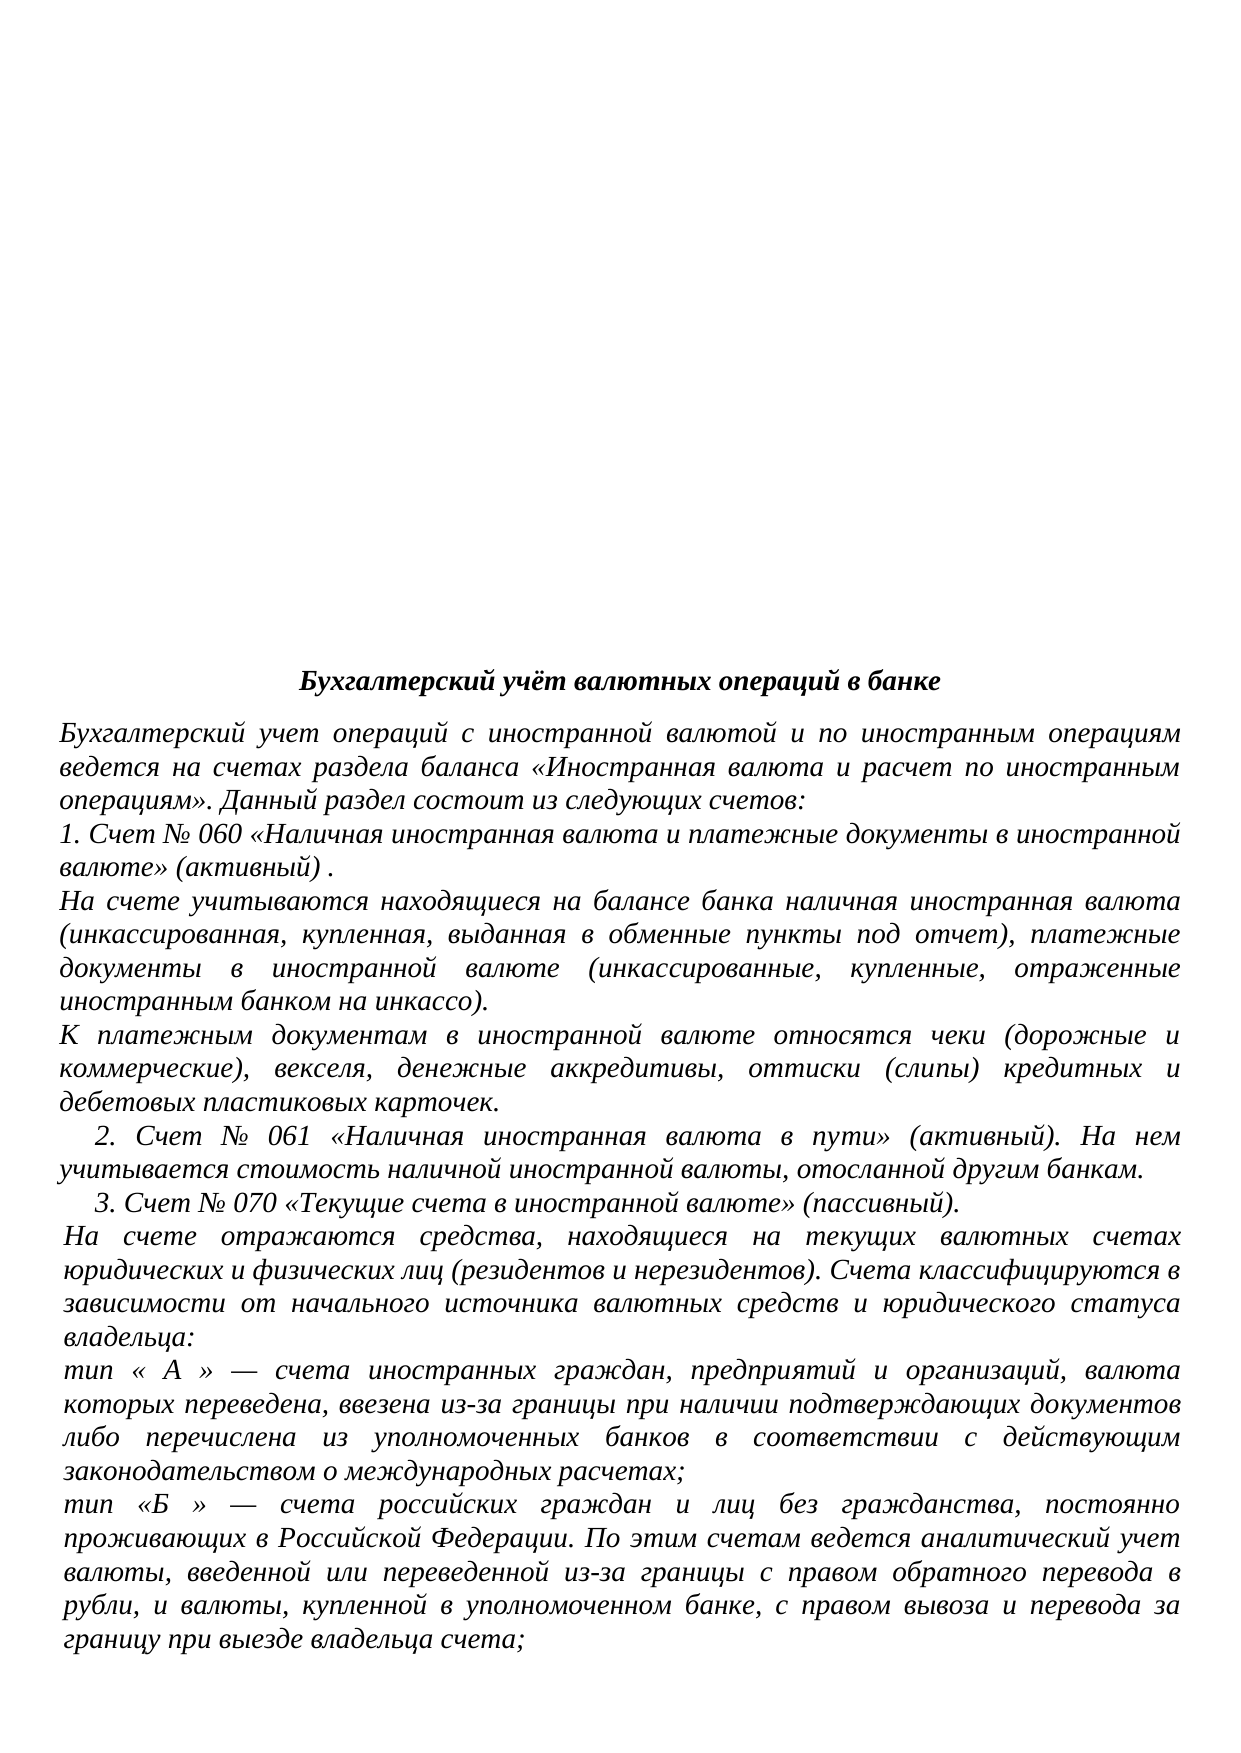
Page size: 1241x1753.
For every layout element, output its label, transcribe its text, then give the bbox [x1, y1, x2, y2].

text 2. Счет № 061 «Наличная иностранная валюта в пути» (активный). На нем учитывается стоимость наличной иностранной валюты, отосланной другим банкам. [59, 1118, 1181, 1185]
text тип «Б » — счета российских граждан и лиц без гражданства, постоянно проживающих в Российской Федерации. По этим счетам ведется аналитический учет валюты, введенной или переведенной из-за границы с правом обратного перевода в рубли, и валюты, купленной в уполномоченном банке, с правом вывоза и перевода за границу при выезде владельца счета; [63, 1487, 1181, 1654]
text Бухгалтерский учет операций с иностранной валютой и по иностранным операциям ведется на счетах раздела баланса «Иностранная валюта и расчет по иностранным операциям». Данный раздел состоит из следующих счетов: [59, 715, 1181, 816]
text На счете отражаются средства, находящиеся на текущих валютных счетах юридических и физических лиц (резидентов и нерезидентов). Счета классифицируются в зависимости от начального источника валютных средств и юридического статуса владельца: [63, 1218, 1181, 1352]
text тип « А » — счета иностранных граждан, предприятий и организаций, валюта которых переведена, ввезена из-за границы при наличии подтверждающих документов либо перечислена из уполномоченных банков в соответствии с действующим законодательством о международных расчетах; [63, 1352, 1181, 1487]
subtitle Бухгалтерский учёт валютных операций в банке [59, 663, 1181, 696]
text На счете учитываются находящиеся на балансе банка наличная иностранная валюта (инкассированная, купленная, выданная в обменные пункты под отчет), платежные документы в иностранной валюте (инкассированные, купленные, отраженные иностранным банком на инкассо). [59, 883, 1181, 1017]
text 1. Счет № 060 «Наличная иностранная валюта и платежные документы в иностранной валюте» (активный) . [59, 816, 1181, 883]
text К платежным документам в иностранной валюте относятся чеки (дорожные и коммерческие), векселя, денежные аккредитивы, оттиски (слипы) кредитных и дебетовых пластиковых карточек. [59, 1017, 1181, 1118]
text 3. Счет № 070 «Текущие счета в иностранной валюте» (пассивный). [63, 1185, 1181, 1218]
